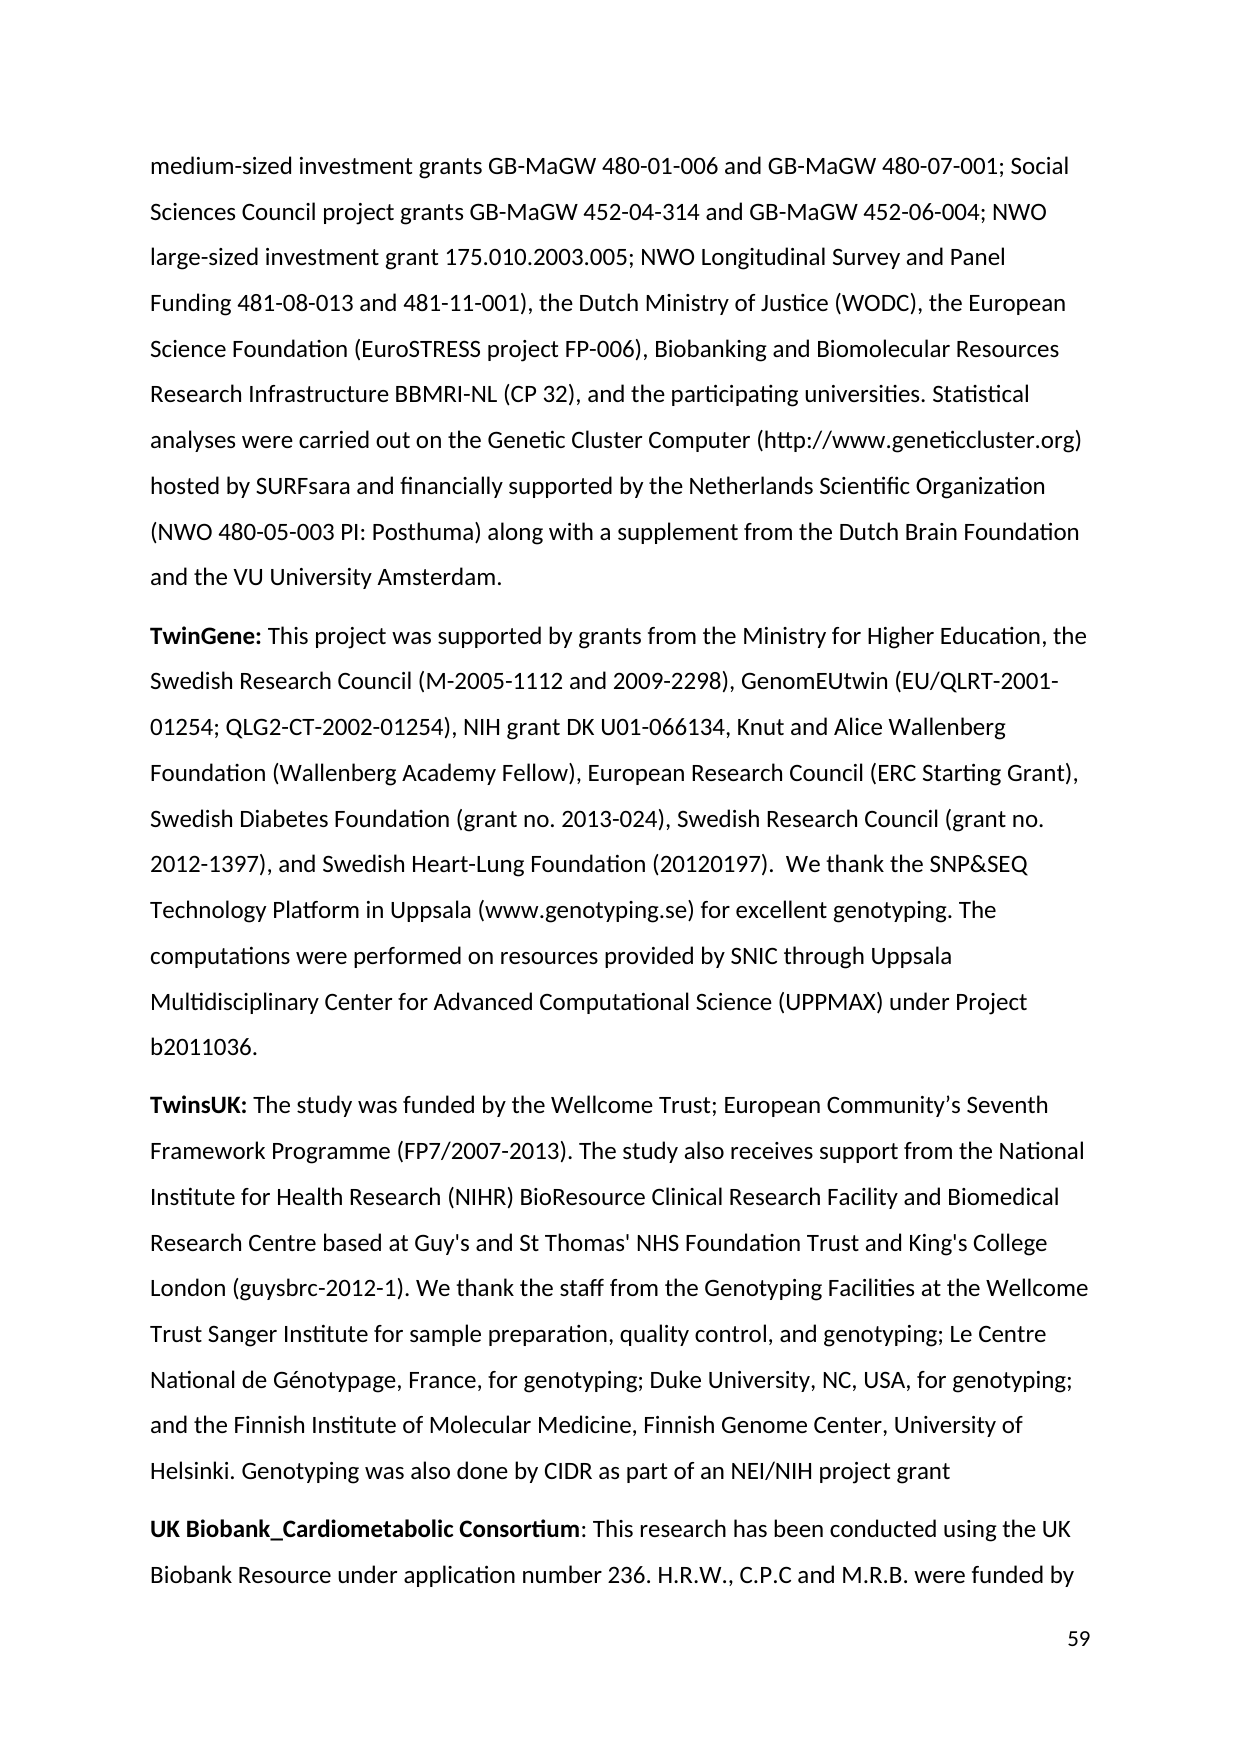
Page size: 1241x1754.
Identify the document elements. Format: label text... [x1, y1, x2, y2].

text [150, 1514, 1090, 1590]
text TwinsUK: The study was funded by the Wellcome Trust; European Community’s Seventh Framework Programme (FP7/2007-2013). The study also receives support from the National Institute for Health Research (NIHR) BioResource Clinical Research Facility and Biomedical Research Centre based at Guy's and St Thomas' NHS Foundation Trust and King's College London (guysbrc-2012-1). We thank the staff from the Genotyping Facilities at the Wellcome Trust Sanger Institute for sample preparation, quality control, and genotyping; Le Centre National de Génotypage, France, for genotyping; Duke University, NC, USA, for genotyping; and the Finnish Institute of Molecular Medicine, Finnish Genome Center, University of Helsinki. Genotyping was also done by CIDR as part of an NEI/NIH project grant [150, 1089, 1090, 1486]
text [150, 150, 1090, 592]
text TwinGene: This project was supported by grants from the Ministry for Higher Education, the Swedish Research Council (M-2005-1112 and 2009-2298), GenomEUtwin (EU/QLRT-2001-01254; QLG2-CT-2002-01254), NIH grant DK U01-066134, Knut and Alice Wallenberg Foundation (Wallenberg Academy Fellow), European Research Council (ERC Starting Grant), Swedish Diabetes Foundation (grant no. 2013-024), Swedish Research Council (grant no. 2012-1397), and Swedish Heart-Lung Foundation (20120197). We thank the SNP&SEQ Technology Platform in Uppsala (www.genotyping.se) for excellent genotyping. The computations were performed on resources provided by SNIC through Uppsala Multidisciplinary Center for Advanced Computational Science (UPPMAX) under Project b2011036. [150, 620, 1090, 1062]
